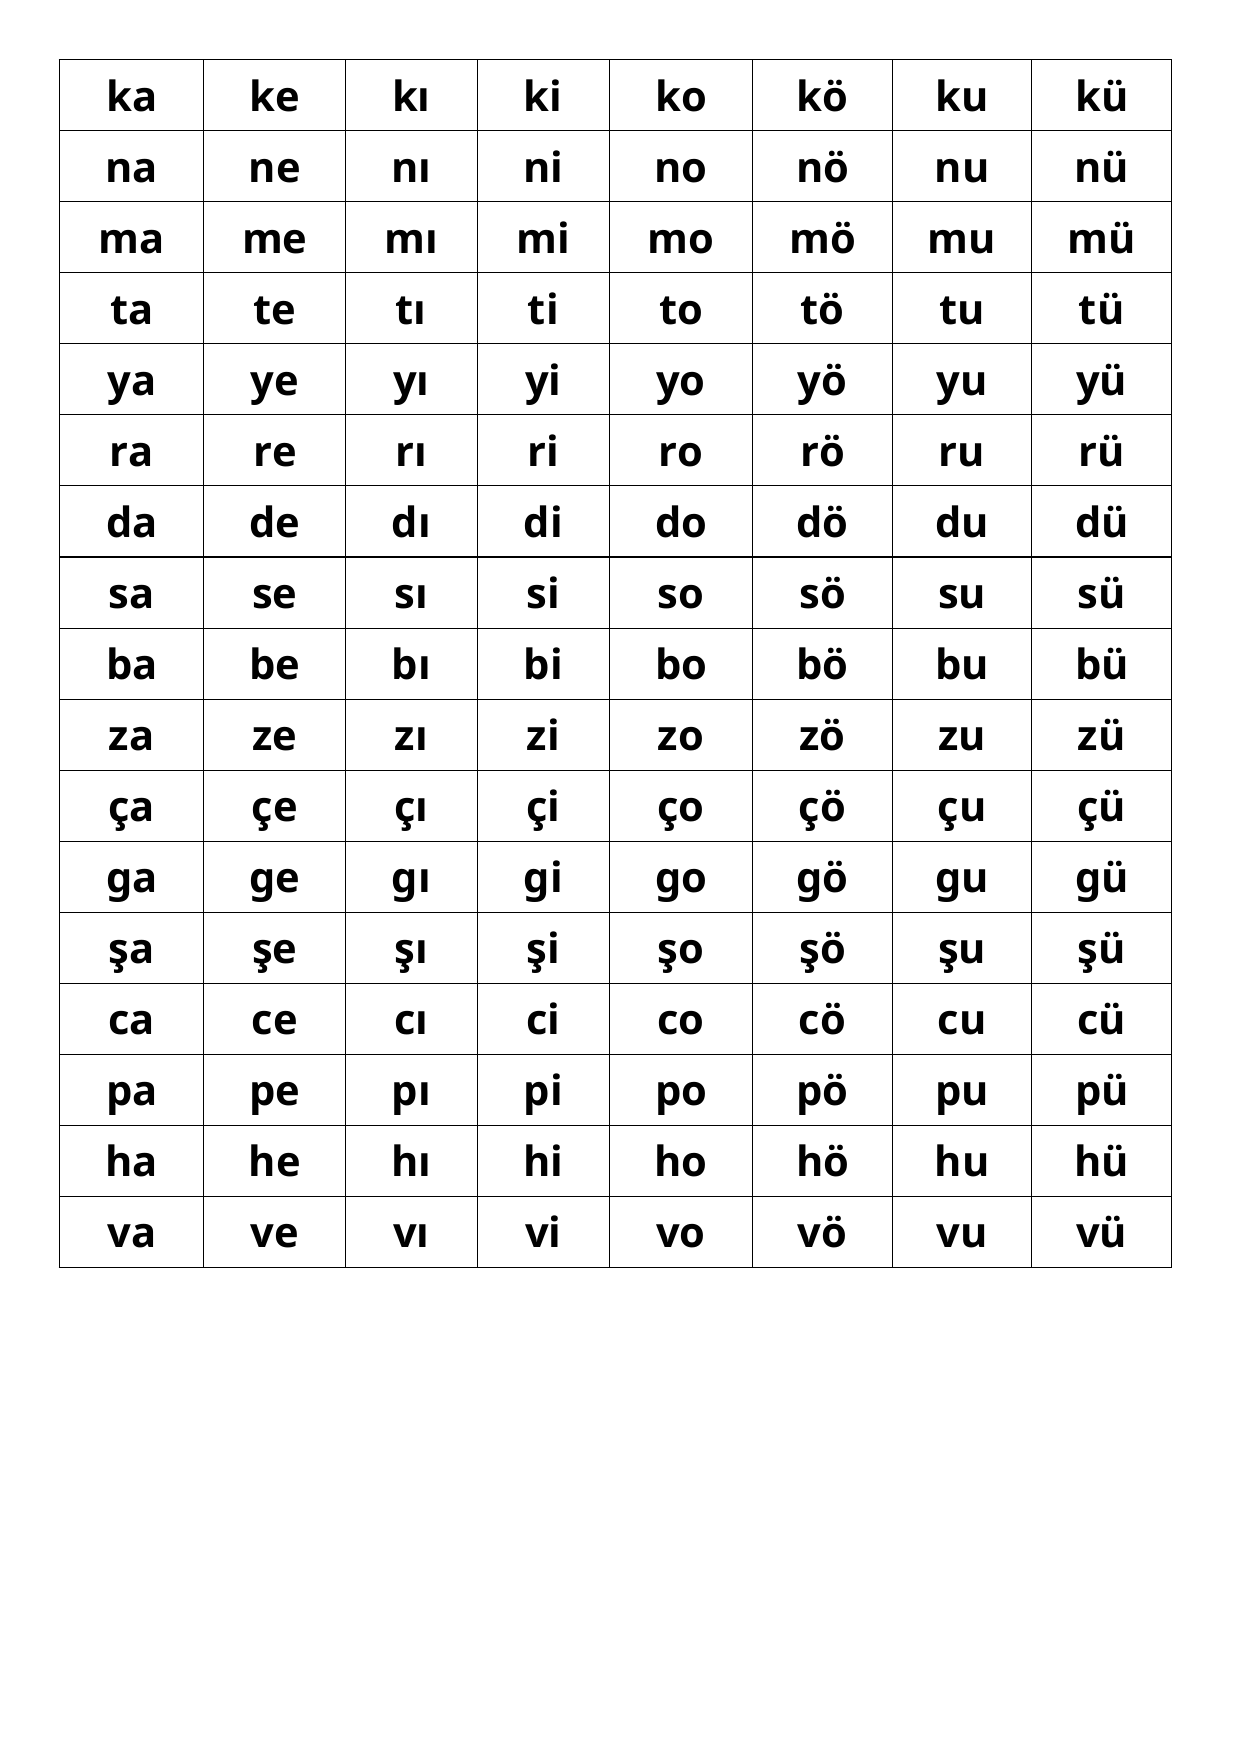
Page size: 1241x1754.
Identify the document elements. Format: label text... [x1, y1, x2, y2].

table_cell he [204, 1126, 345, 1196]
table_cell gu [893, 842, 1031, 912]
table_cell nü [1032, 131, 1171, 201]
table_cell çö [753, 771, 892, 841]
table_cell mi [478, 202, 609, 272]
table_cell tü [1032, 273, 1171, 343]
table_cell vo [610, 1197, 752, 1267]
table_cell cö [753, 984, 892, 1054]
table_cell şi [478, 913, 609, 983]
table_cell yı [346, 344, 477, 414]
table_cell me [204, 202, 345, 272]
table_cell ze [204, 700, 345, 769]
table_cell ge [204, 842, 345, 912]
table_cell ni [478, 131, 609, 201]
table_cell bo [610, 629, 752, 698]
table_cell de [204, 486, 345, 556]
table_cell gü [1032, 842, 1171, 912]
table_cell pu [893, 1055, 1031, 1125]
table_cell ma [60, 202, 203, 272]
table_cell dü [1032, 486, 1171, 556]
table_cell çu [893, 771, 1031, 841]
table_cell çü [1032, 771, 1171, 841]
table_cell tö [753, 273, 892, 343]
table_cell şü [1032, 913, 1171, 983]
table_cell ru [893, 415, 1031, 485]
table_cell do [610, 486, 752, 556]
table_cell su [893, 558, 1031, 627]
table_cell rı [346, 415, 477, 485]
table_cell gı [346, 842, 477, 912]
table_cell şu [893, 913, 1031, 983]
table_cell ta [60, 273, 203, 343]
table_cell ce [204, 984, 345, 1054]
table_cell vö [753, 1197, 892, 1267]
table_cell şa [60, 913, 203, 983]
table_cell mü [1032, 202, 1171, 272]
table_cell po [610, 1055, 752, 1125]
table_cell ne [204, 131, 345, 201]
table_cell ho [610, 1126, 752, 1196]
table_cell ça [60, 771, 203, 841]
table_cell za [60, 700, 203, 769]
table_cell pe [204, 1055, 345, 1125]
table_cell ço [610, 771, 752, 841]
table_cell mö [753, 202, 892, 272]
table_cell mo [610, 202, 752, 272]
table_cell nö [753, 131, 892, 201]
table_cell tı [346, 273, 477, 343]
table_cell zo [610, 700, 752, 769]
table_cell nu [893, 131, 1031, 201]
table_cell no [610, 131, 752, 201]
table_cell bü [1032, 629, 1171, 698]
table_cell vı [346, 1197, 477, 1267]
table_cell zi [478, 700, 609, 769]
table_cell ti [478, 273, 609, 343]
table_cell şö [753, 913, 892, 983]
table_cell cu [893, 984, 1031, 1054]
table_cell ki [478, 60, 609, 130]
table_cell kü [1032, 60, 1171, 130]
table_cell bö [753, 629, 892, 698]
table_cell du [893, 486, 1031, 556]
table_cell sö [753, 558, 892, 627]
table_cell hü [1032, 1126, 1171, 1196]
table_cell ha [60, 1126, 203, 1196]
table_cell da [60, 486, 203, 556]
table_cell va [60, 1197, 203, 1267]
table_cell ga [60, 842, 203, 912]
table_cell sü [1032, 558, 1171, 627]
table_cell yo [610, 344, 752, 414]
table_cell şo [610, 913, 752, 983]
table_cell pö [753, 1055, 892, 1125]
table_cell ku [893, 60, 1031, 130]
table_cell dö [753, 486, 892, 556]
table_cell bi [478, 629, 609, 698]
table_cell rö [753, 415, 892, 485]
table_cell yü [1032, 344, 1171, 414]
table_cell go [610, 842, 752, 912]
table_cell zö [753, 700, 892, 769]
table_cell pı [346, 1055, 477, 1125]
table_cell ro [610, 415, 752, 485]
table_cell tu [893, 273, 1031, 343]
table_cell sa [60, 558, 203, 627]
table_cell yi [478, 344, 609, 414]
table_cell nı [346, 131, 477, 201]
table_cell pi [478, 1055, 609, 1125]
table_cell şe [204, 913, 345, 983]
table_cell pü [1032, 1055, 1171, 1125]
table_cell be [204, 629, 345, 698]
table_cell dı [346, 486, 477, 556]
table_cell bı [346, 629, 477, 698]
table_cell cı [346, 984, 477, 1054]
table_cell ke [204, 60, 345, 130]
table_cell se [204, 558, 345, 627]
table_cell cü [1032, 984, 1171, 1054]
table_cell pa [60, 1055, 203, 1125]
table_cell di [478, 486, 609, 556]
table_cell te [204, 273, 345, 343]
table_cell yö [753, 344, 892, 414]
table_cell vu [893, 1197, 1031, 1267]
table_cell ya [60, 344, 203, 414]
table_cell gi [478, 842, 609, 912]
table_cell re [204, 415, 345, 485]
table_cell kı [346, 60, 477, 130]
table_cell mu [893, 202, 1031, 272]
table_cell ye [204, 344, 345, 414]
table_cell co [610, 984, 752, 1054]
table_cell bu [893, 629, 1031, 698]
table_cell hö [753, 1126, 892, 1196]
table_cell ca [60, 984, 203, 1054]
table_cell zü [1032, 700, 1171, 769]
table_cell ra [60, 415, 203, 485]
table_cell gö [753, 842, 892, 912]
table_cell hu [893, 1126, 1031, 1196]
table_cell ka [60, 60, 203, 130]
table_cell mı [346, 202, 477, 272]
table_cell kö [753, 60, 892, 130]
table_cell ba [60, 629, 203, 698]
table_cell çı [346, 771, 477, 841]
table_cell to [610, 273, 752, 343]
table_cell ri [478, 415, 609, 485]
table_cell ve [204, 1197, 345, 1267]
table_cell hı [346, 1126, 477, 1196]
table_cell çi [478, 771, 609, 841]
table_cell yu [893, 344, 1031, 414]
table_cell hi [478, 1126, 609, 1196]
table_cell vü [1032, 1197, 1171, 1267]
table_cell so [610, 558, 752, 627]
table_cell ko [610, 60, 752, 130]
table_cell çe [204, 771, 345, 841]
table_cell zu [893, 700, 1031, 769]
table_cell vi [478, 1197, 609, 1267]
table_cell rü [1032, 415, 1171, 485]
table_cell ci [478, 984, 609, 1054]
table_cell si [478, 558, 609, 627]
table_cell sı [346, 558, 477, 627]
table_cell zı [346, 700, 477, 769]
table_cell şı [346, 913, 477, 983]
table_cell na [60, 131, 203, 201]
